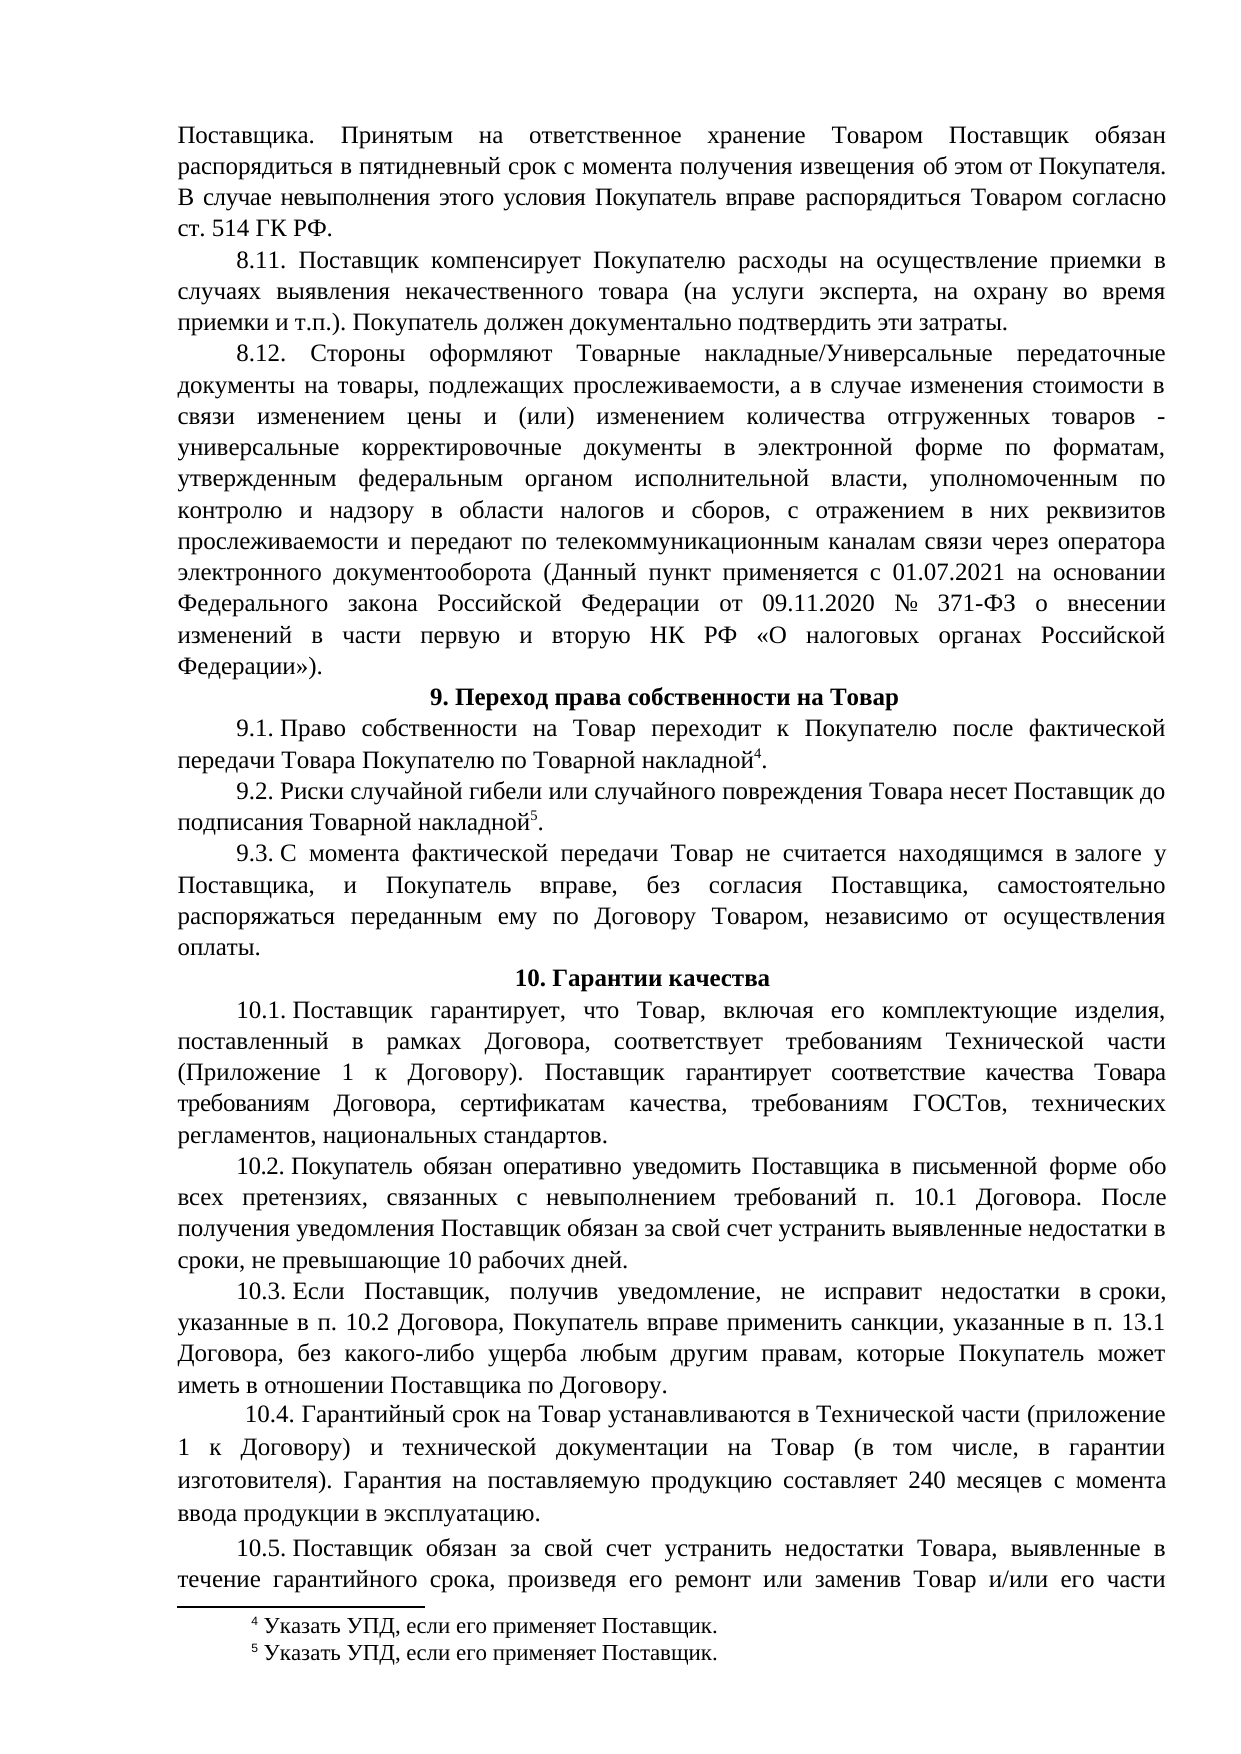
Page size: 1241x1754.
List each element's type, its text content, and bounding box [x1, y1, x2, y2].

text 9.3. С момента фактической передачи Товар не считается находящимся в залоге у Поставщика, и Покупатель вправе, без согласия Поставщика, самостоятельно распоряжаться переданным ему по Договору Товаром, независимо от осуществления оплаты. [177, 837, 1166, 962]
list 10.4. Гарантийный срок на Товар устанавливаются в Технической части (приложение 1 к Договору) и технической документации на Товар (в том числе, в гарантии изготовителя). Гарантия на поставляемую продукцию составляет 240 месяцев с момента ввода продукции в эксплуатацию. [177, 1399, 1166, 1527]
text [177, 1531, 1166, 1594]
text 9.2. Риски случайной гибели или случайного повреждения Товара несет Поставщик до подписания Товарной накладной. [177, 774, 1166, 837]
text 10.2. Покупатель обязан оперативно уведомить Поставщика в письменной форме обо всех претензиях, связанных с невыполнением требований п. 10.1 Договора. После получения уведомления Поставщик обязан за свой счет устранить выявленные недостатки в сроки, не превышающие 10 рабочих дней. [177, 1149, 1166, 1274]
text 9. Переход права собственности на Товар [177, 681, 1093, 712]
text 10. Гарантии качества [177, 962, 1048, 993]
text 9.1. Право собственности на Товар переходит к Покупателю после фактической передачи Товара Покупателю по Товарной накладной. [177, 712, 1166, 774]
text 10.3. Если Поставщик, получив уведомление, не исправит недостатки в сроки, указанные в п. 10.2 Договора, Покупатель вправе применить санкции, указанные в п. 13.1 Договора, без какого-либо ущерба любым другим правам, которые Покупатель может иметь в отношении Поставщика по Договору. [177, 1274, 1166, 1399]
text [177, 118, 1166, 243]
text 8.12. Стороны оформляют Товарные накладные/Универсальные передаточные документы на товары, подлежащих прослеживаемости, а в случае изменения стоимости в связи изменением цены и (или) изменением количества отгруженных товаров - универсальные корректировочные документы в электронной форме по форматам, утвержденным федеральным органом исполнительной власти, уполномоченным по контролю и надзору в области налогов и сборов, с отражением в них реквизитов прослеживаемости и передают по телекоммуникационным каналам связи через оператора электронного документооборота (Данный пункт применяется с 01.07.2021 на основании Федерального закона Российской Федерации от 09.11.2020 № 371-ФЗ о внесении изменений в части первую и вторую НК РФ «О налоговых органах Российской Федерации»). [177, 337, 1166, 681]
text 8.11. Поставщик компенсирует Покупателю расходы на осуществление приемки в случаях выявления некачественного товара (на услуги эксперта, на охрану во время приемки и т.п.). Покупатель должен документально подтвердить эти затраты. [177, 243, 1166, 337]
text 10.1. Поставщик гарантирует, что Товар, включая его комплектующие изделия, поставленный в рамках Договора, соответствует требованиям Технической части (Приложение 1 к Договору). Поставщик гарантирует соответствие качества Товара требованиям Договора, сертификатам качества, требованиям ГОСТов, технических регламентов, национальных стандартов. [177, 993, 1166, 1149]
